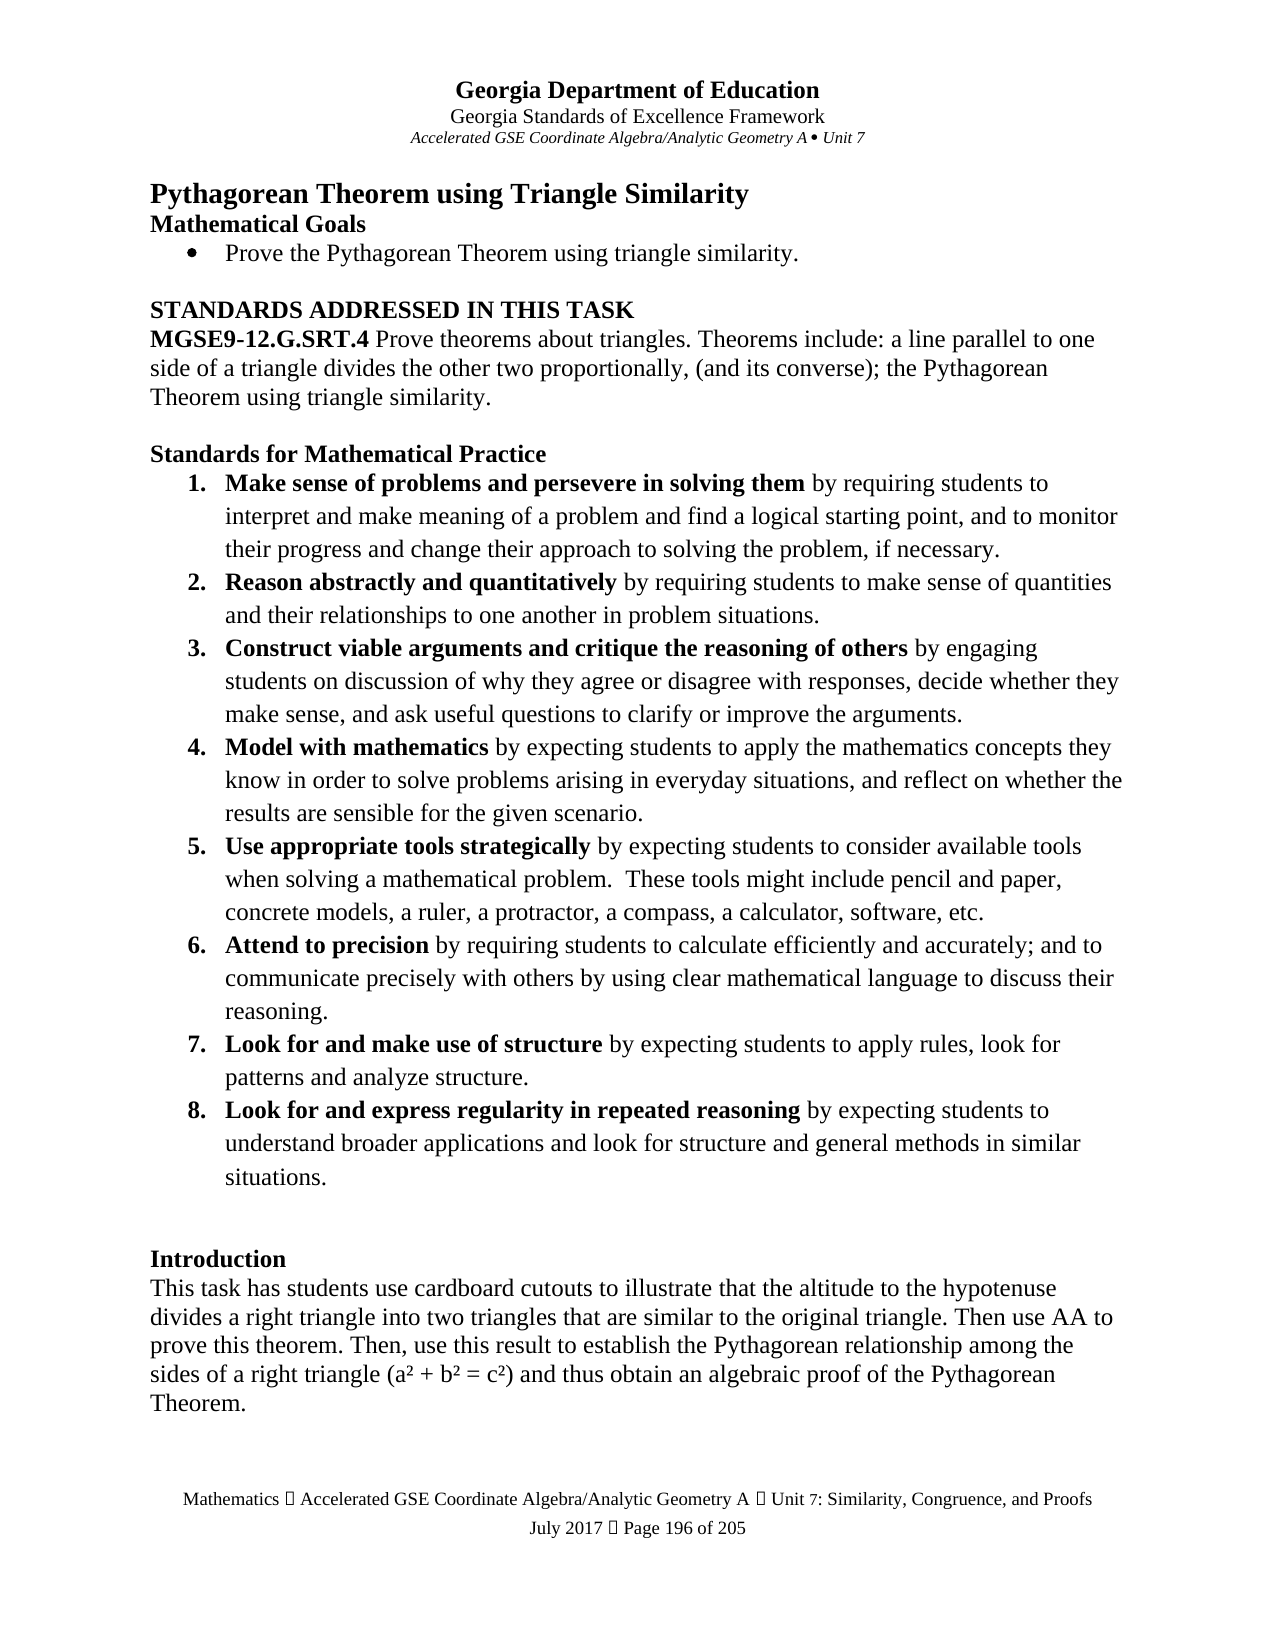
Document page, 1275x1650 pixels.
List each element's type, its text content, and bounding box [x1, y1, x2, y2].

text MGSE9-12.G.SRT.4 Prove theorems about triangles. Theorems include: a line parallel to one side of a triangle divides the other two proportionally, (and its converse); the Pythagorean Theorem using triangle similarity. [150, 324, 1125, 411]
list Construct viable arguments and critique the reasoning of others by engaging students on discussion of why they agree or disagree with responses, decide whether they make sense, and ask useful questions to clarify or improve the arguments. [187, 633, 1125, 728]
list Prove the Pythagorean Theorem using triangle similarity. [187, 238, 1125, 267]
list Look for and make use of structure by expecting students to apply rules, look for patterns and analyze structure. [187, 1029, 1125, 1091]
text This task has students use cardboard cutouts to illustrate that the altitude to the hypotenuse divides a right triangle into two triangles that are similar to the original triangle. Then use AA to prove this theorem. Then, use this result to establish the Pythagorean relationship among the sides of a right triangle (a² + b² = c²) and thus obtain an algebraic proof of the Pythagorean Theorem. [150, 1273, 1125, 1417]
text Introduction [150, 1244, 1125, 1273]
text STANDARDS ADDRESSED IN THIS TASK [150, 296, 1125, 324]
list Model with mathematics by expecting students to apply the mathematics concepts they know in order to solve problems arising in everyday situations, and reflect on whether the results are sensible for the given scenario. [187, 732, 1125, 827]
list Use appropriate tools strategically by expecting students to consider available tools when solving a mathematical problem. These tools might include pencil and paper, concrete models, a ruler, a protractor, a compass, a calculator, software, etc. [187, 831, 1125, 926]
list Reason abstractly and quantitatively by requiring students to make sense of quantities and their relationships to one another in problem situations. [187, 567, 1125, 629]
list Look for and express regularity in repeated reasoning by expecting students to understand broader applications and look for structure and general methods in similar situations. [187, 1096, 1125, 1190]
list Attend to precision by requiring students to calculate efficiently and accurately; and to communicate precisely with others by using clear mathematical language to discuss their reasoning. [187, 930, 1125, 1025]
text Pythagorean Theorem using Triangle Similarity [150, 176, 1125, 209]
list Make sense of problems and persevere in solving them by requiring students to interpret and make meaning of a problem and find a logical starting point, and to monitor their progress and change their approach to solving the problem, if necessary. [187, 468, 1125, 563]
text Standards for Mathematical Practice [150, 439, 1125, 468]
text Mathematical Goals [150, 209, 1125, 238]
